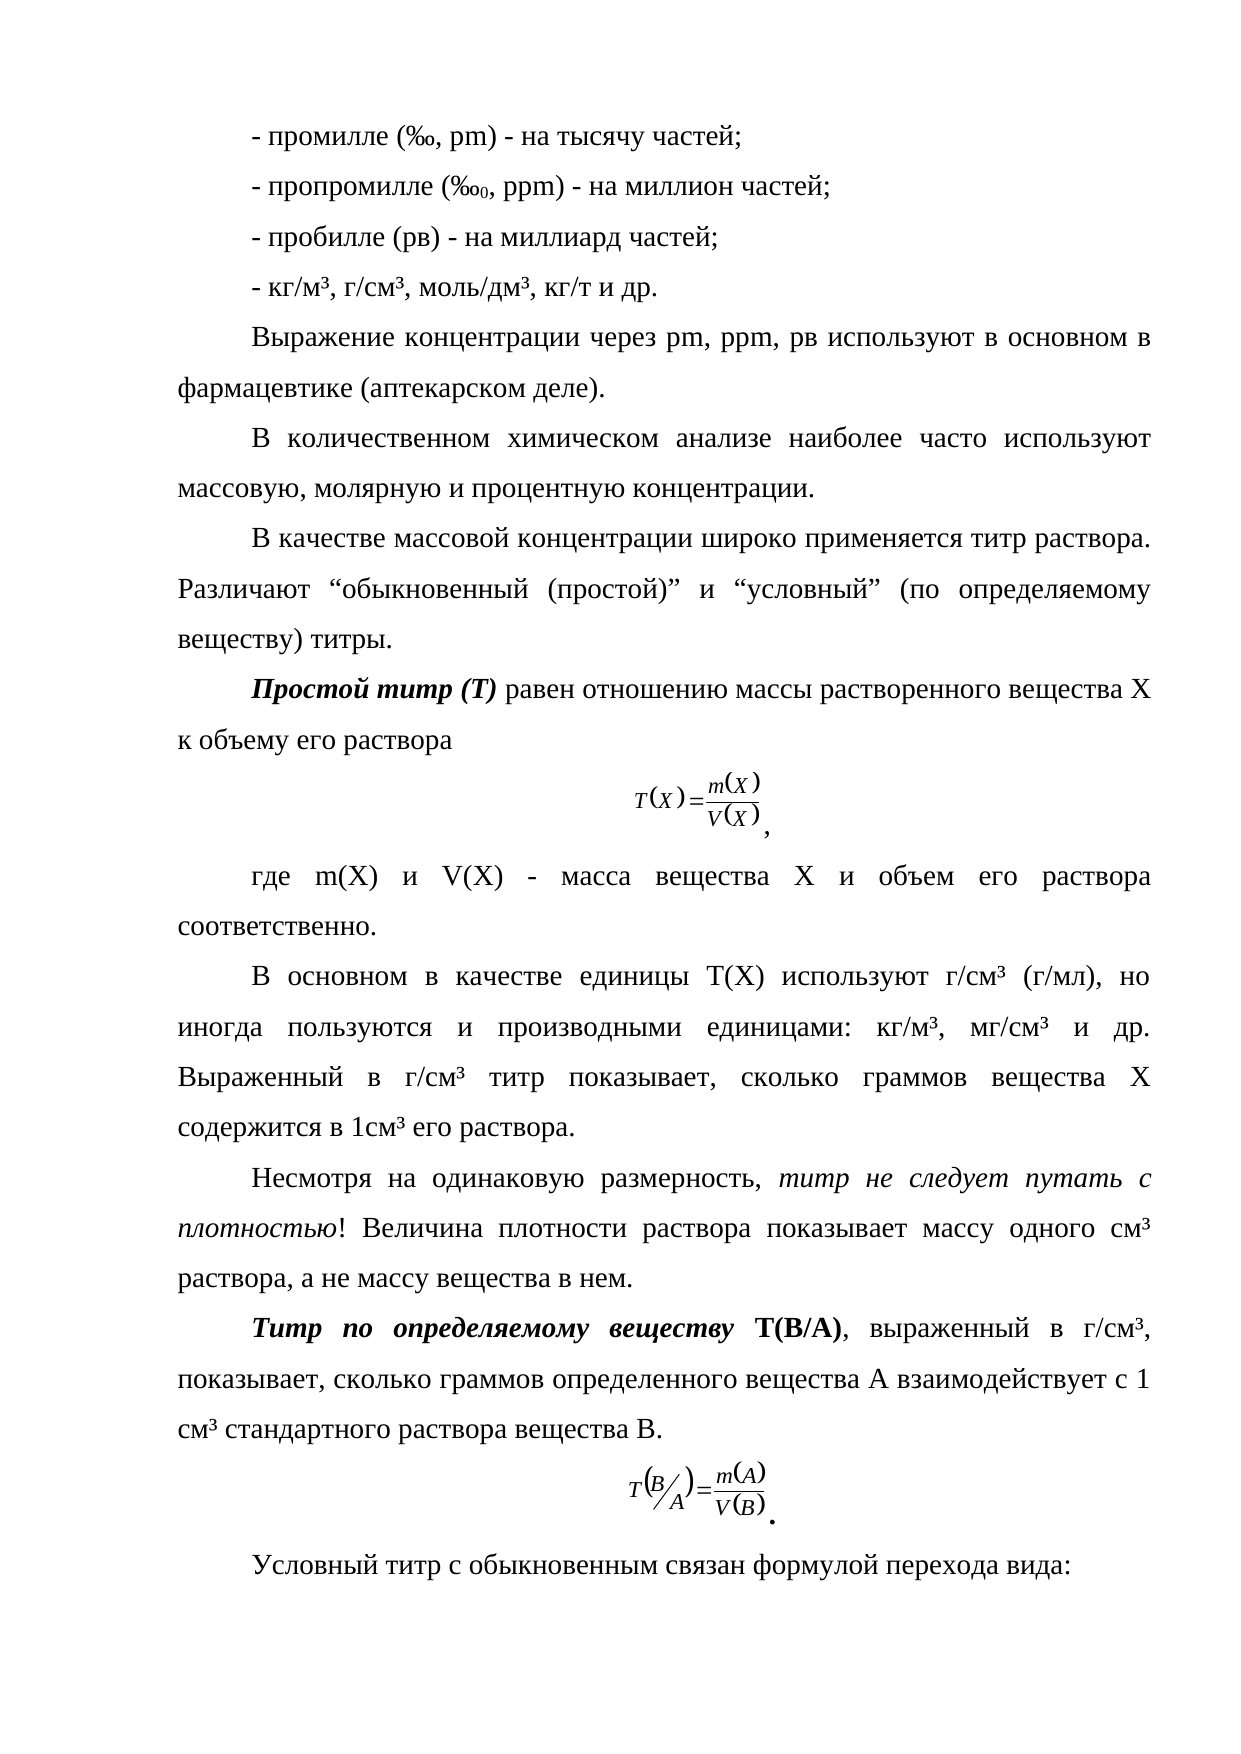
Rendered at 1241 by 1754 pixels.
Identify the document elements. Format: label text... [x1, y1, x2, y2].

text . [177, 1462, 1152, 1530]
text - пробилле (рв) - на миллиард частей; [177, 219, 1152, 252]
text - пропромилле (‰0, ррm) - на миллион частей; [177, 168, 1152, 202]
text Несмотря на одинаковую размерность, титр не следует путать с плотностью! Величина плотности раствора показывает массу одного см³ раствора, а не массу вещества в нем. [177, 1160, 1152, 1294]
text Простой титр (Т) равен отношению массы растворенного вещества Х к объему его раствора [177, 672, 1152, 755]
text где m(Х) и V(X) - масса вещества Х и объем его раствора соответственно. [177, 858, 1152, 942]
text В основном в качестве единицы Т(Х) используют г/см³ (г/мл), но иногда пользуются и производными единицами: кг/м³, мг/см³ и др. Выраженный в г/см³ титр показывает, сколько граммов вещества Х содержится в 1см³ его раствора. [177, 958, 1152, 1143]
text Условный титр с обыкновенным связан формулой перехода вида: [177, 1547, 1152, 1581]
text В качестве массовой концентрации широко применяется титр раствора. Различают “обыкновенный (простой)” и “условный” (по определяемому веществу) титры. [177, 521, 1152, 655]
text - кг/м³, г/см³, моль/дм³, кг/т и др. [177, 269, 1152, 303]
text В количественном химическом анализе наиболее часто используют массовую, молярную и процентную концентрации. [177, 420, 1152, 504]
text Выражение концентрации через рm, ррm, рв используют в основном в фармацевтике (аптекарском деле). [177, 319, 1152, 403]
text - промилле (‰, рm) - на тысячу частей; [177, 118, 1152, 152]
text , [177, 772, 1152, 841]
text Титр по определяемому веществу Т(В/А), выраженный в г/см³, показывает, сколько граммов определенного вещества А взаимодействует с 1 см³ стандартного раствора вещества В. [177, 1311, 1152, 1445]
